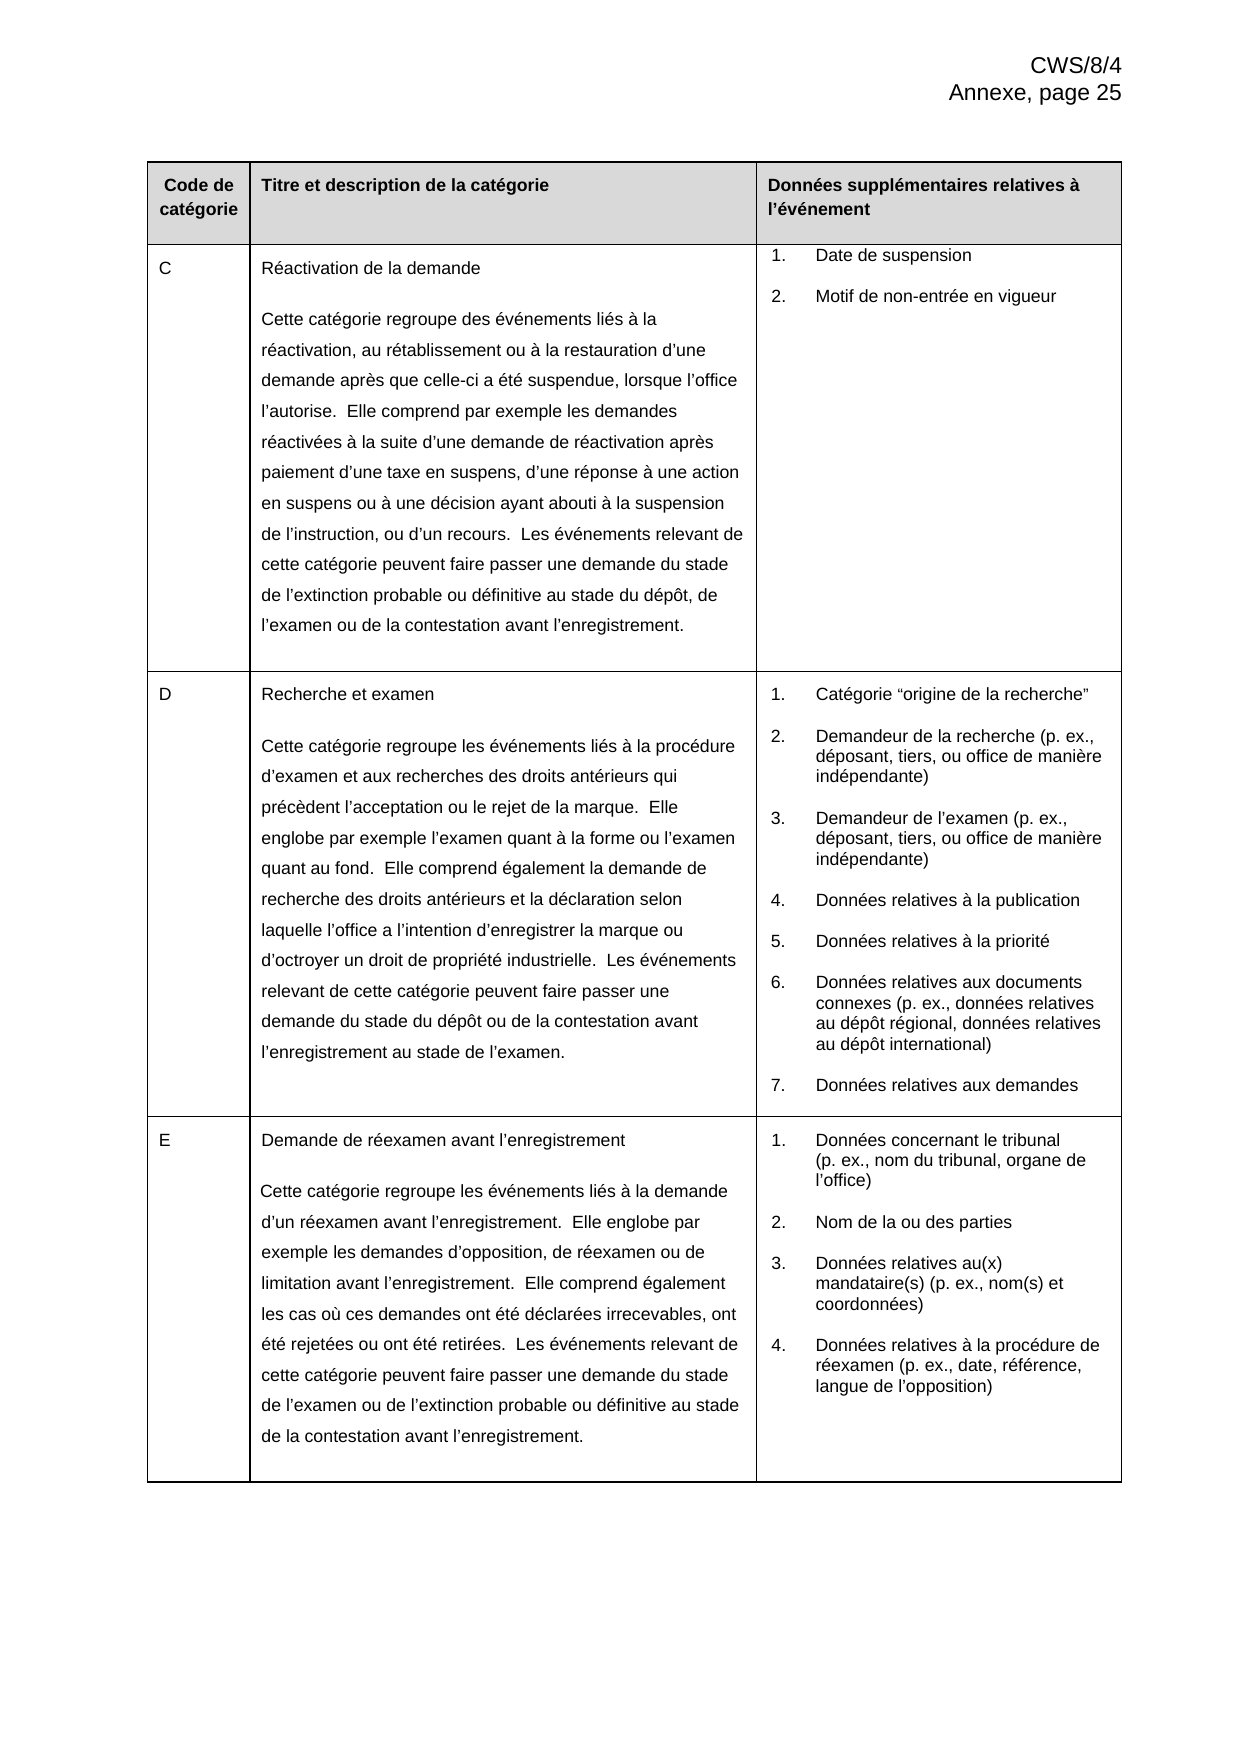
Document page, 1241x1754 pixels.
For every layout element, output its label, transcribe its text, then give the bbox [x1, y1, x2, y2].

table_header Données supplémentaires relatives à l’événement [757, 163, 1121, 244]
table_cell Demande de réexamen avant l’enregistrement Cette catégorie regroupe les événements liés à la demande d’un réexamen avant l’enregistrement. Elle englobe par exemple les demandes d’opposition, de réexamen ou de limitation avant l’enregistrement. Elle comprend également les cas où ces demandes ont été déclarées irrecevables, ont été rejetées ou ont été retirées. Les événements relevant de cette catégorie peuvent faire passer une demande du stade de l’examen ou de l’extinction probable ou définitive au stade de la contestation avant l’enregistrement. [251, 1117, 756, 1481]
table_cell D [148, 672, 249, 1116]
table_cell Recherche et examen Cette catégorie regroupe les événements liés à la procédure d’examen et aux recherches des droits antérieurs qui précèdent l’acceptation ou le rejet de la marque. Elle englobe par exemple l’examen quant à la forme ou l’examen quant au fond. Elle comprend également la demande de recherche des droits antérieurs et la déclaration selon laquelle l’office a l’intention d’enregistrer la marque ou d’octroyer un droit de propriété industrielle. Les événements relevant de cette catégorie peuvent faire passer une demande du stade du dépôt ou de la contestation avant l’enregistrement au stade de l’examen. [251, 672, 756, 1116]
table_cell Données concernant le tribunal (p. ex., nom du tribunal, organe de l’office) Nom de la ou des parties Données relatives au(x) mandataire(s) (p. ex., nom(s) et coordonnées) Données relatives à la procédure de réexamen (p. ex., date, référence, langue de l’opposition) [757, 1117, 1121, 1481]
table_cell E [148, 1117, 249, 1481]
table_cell Date de suspension Motif de non-entrée en vigueur [757, 245, 1121, 671]
table_cell Réactivation de la demande Cette catégorie regroupe des événements liés à la réactivation, au rétablissement ou à la restauration d’une demande après que celle-ci a été suspendue, lorsque l’office l’autorise. Elle comprend par exemple les demandes réactivées à la suite d’une demande de réactivation après paiement d’une taxe en suspens, d’une réponse à une action en suspens ou à une décision ayant abouti à la suspension de l’instruction, ou d’un recours. Les événements relevant de cette catégorie peuvent faire passer une demande du stade de l’extinction probable ou définitive au stade du dépôt, de l’examen ou de la contestation avant l’enregistrement. [251, 245, 756, 671]
table_header Titre et description de la catégorie [251, 163, 756, 244]
table_cell Catégorie “origine de la recherche” Demandeur de la recherche (p. ex., déposant, tiers, ou office de manière indépendante) Demandeur de l’examen (p. ex., déposant, tiers, ou office de manière indépendante) Données relatives à la publication Données relatives à la priorité Données relatives aux documents connexes (p. ex., données relatives au dépôt régional, données relatives au dépôt international) Données relatives aux demandes [757, 672, 1121, 1116]
table_cell C [148, 245, 249, 671]
table_header Code de catégorie [148, 163, 249, 244]
